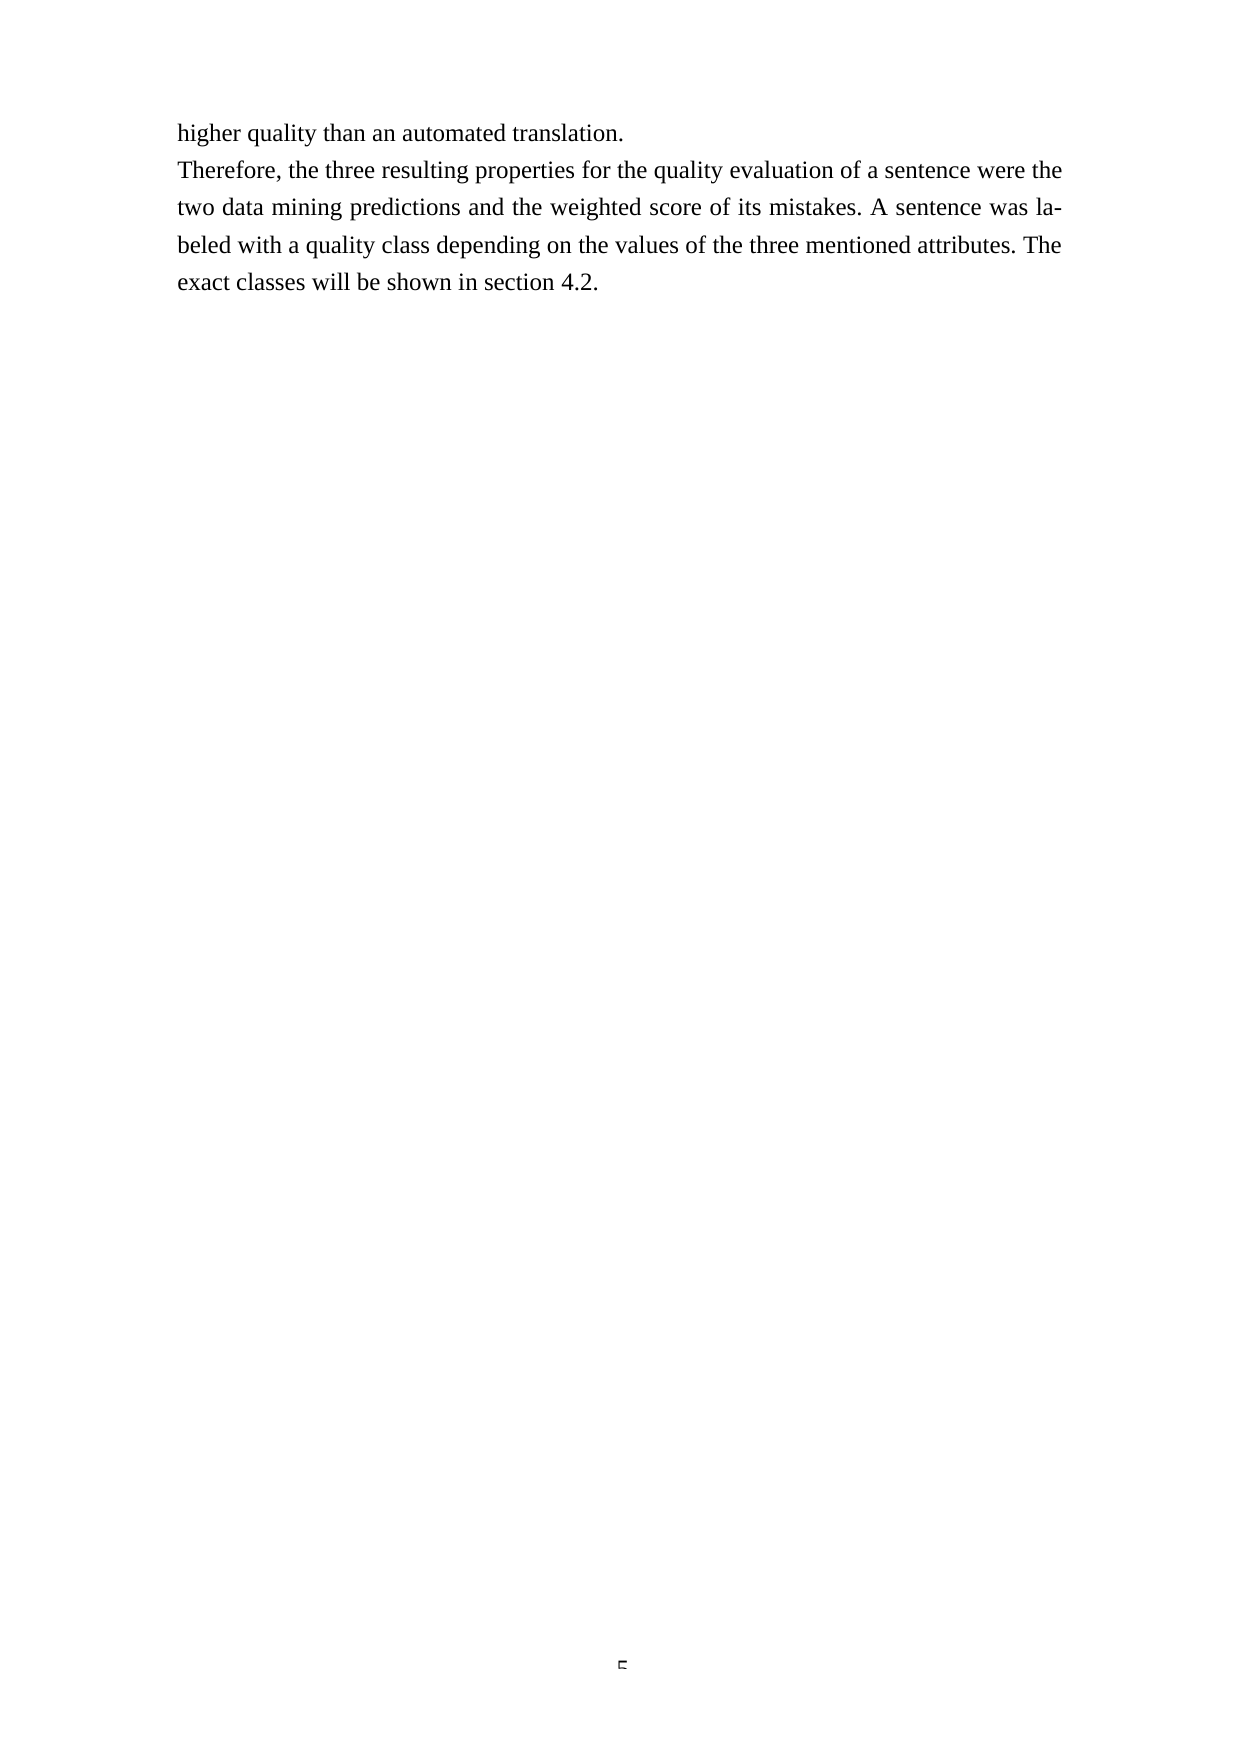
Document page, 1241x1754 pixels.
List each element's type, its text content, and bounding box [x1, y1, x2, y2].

text higher quality than an automated translation. [177, 118, 1240, 147]
text Therefore, the three resulting properties for the quality evaluation of a sentence were the two data mining predictions and the weighted score of its mistakes. A sentence was la- beled with a quality class depending on the values of the three mentioned attributes. The exact classes will be shown in section 4.2. [177, 155, 1063, 296]
